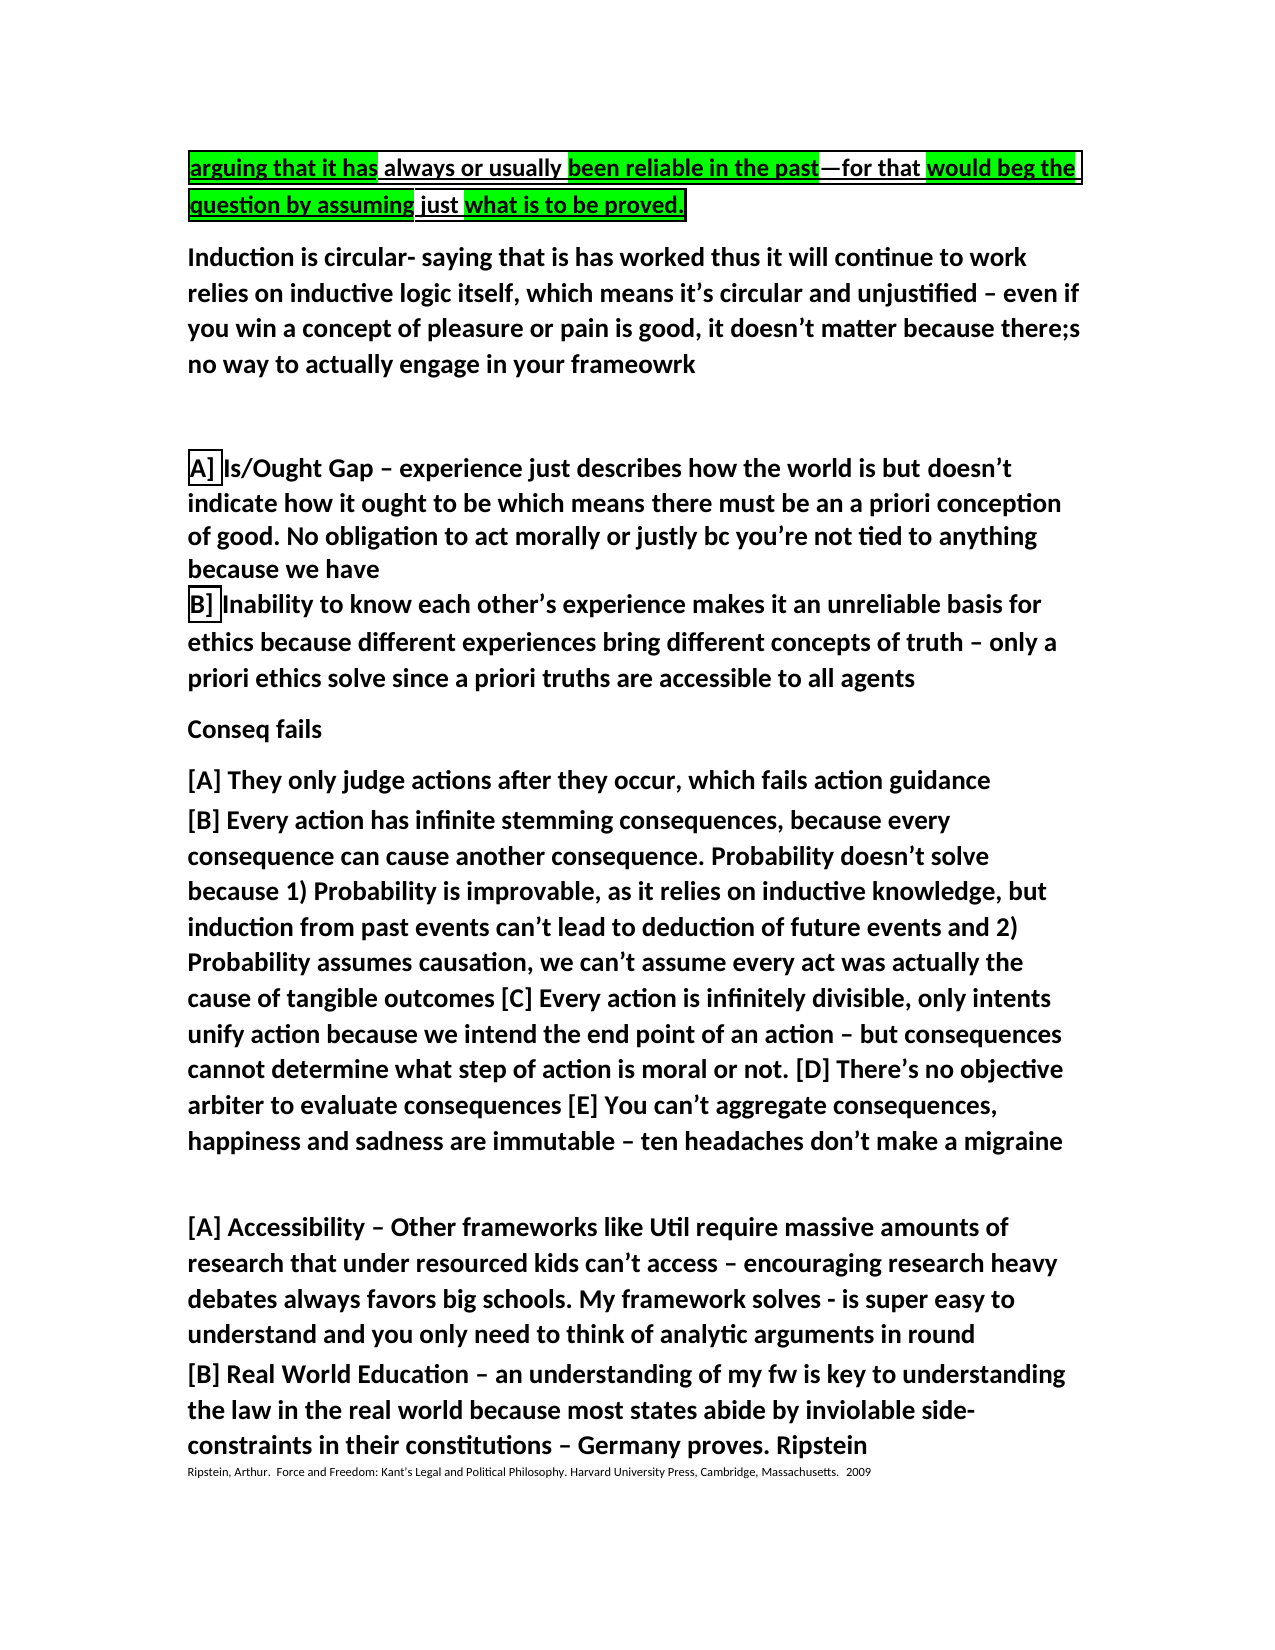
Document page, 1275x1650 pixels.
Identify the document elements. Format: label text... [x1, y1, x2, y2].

subtitle [A] They only judge actions after they occur, which fails action guidance [187, 763, 1087, 796]
text Induction is circular- saying that is has worked thus it will continue to work relies on inductive logic itself, which means it’s circular and unjustified – even if you win a concept of pleasure or pain is good, it doesn’t matter because there;s no way to actually engage in your frameowrk [187, 240, 1087, 380]
subtitle [A] Accessibility – Other frameworks like Util require massive amounts of research that under resourced kids can’t access – encouraging research heavy debates always favors big schools. My framework solves - is super easy to understand and you only need to think of analytic arguments in round [187, 1211, 1087, 1351]
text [187, 150, 1087, 222]
text Ripstein, Arthur. Force and Freedom: Kant’s Legal and Political Philosophy. Harvard University Press, Cambridge, Massachusetts. 2009 [187, 1464, 1087, 1479]
subtitle [B] Real World Education – an understanding of my fw is key to understanding the law in the real world because most states abide by inviolable side-constraints in their constitutions – Germany proves. Ripstein [187, 1357, 1087, 1462]
text B] Inability to know each other’s experience makes it an unreliable basis for ethics because different experiences bring different concepts of truth – only a priori ethics solve since a priori truths are accessible to all agents [187, 585, 1087, 694]
text Conseq fails [187, 712, 1087, 745]
text A] Is/Ought Gap – experience just describes how the world is but doesn’t indicate how it ought to be which means there must be an a priori conception of good. No obligation to act morally or justly bc you’re not tied to anything because we have [187, 449, 1087, 585]
subtitle [B] Every action has infinite stemming consequences, because every consequence can cause another consequence. Probability doesn’t solve because 1) Probability is improvable, as it relies on inductive knowledge, but induction from past events can’t lead to deduction of future events and 2) Probability assumes causation, we can’t assume every act was actually the cause of tangible outcomes [C] Every action is infinitely divisible, only intents unify action because we intend the end point of an action – but consequences cannot determine what step of action is moral or not. [D] There’s no objective arbiter to evaluate consequences [E] You can’t aggregate consequences, happiness and sadness are immutable – ten headaches don’t make a migraine [187, 803, 1087, 1157]
